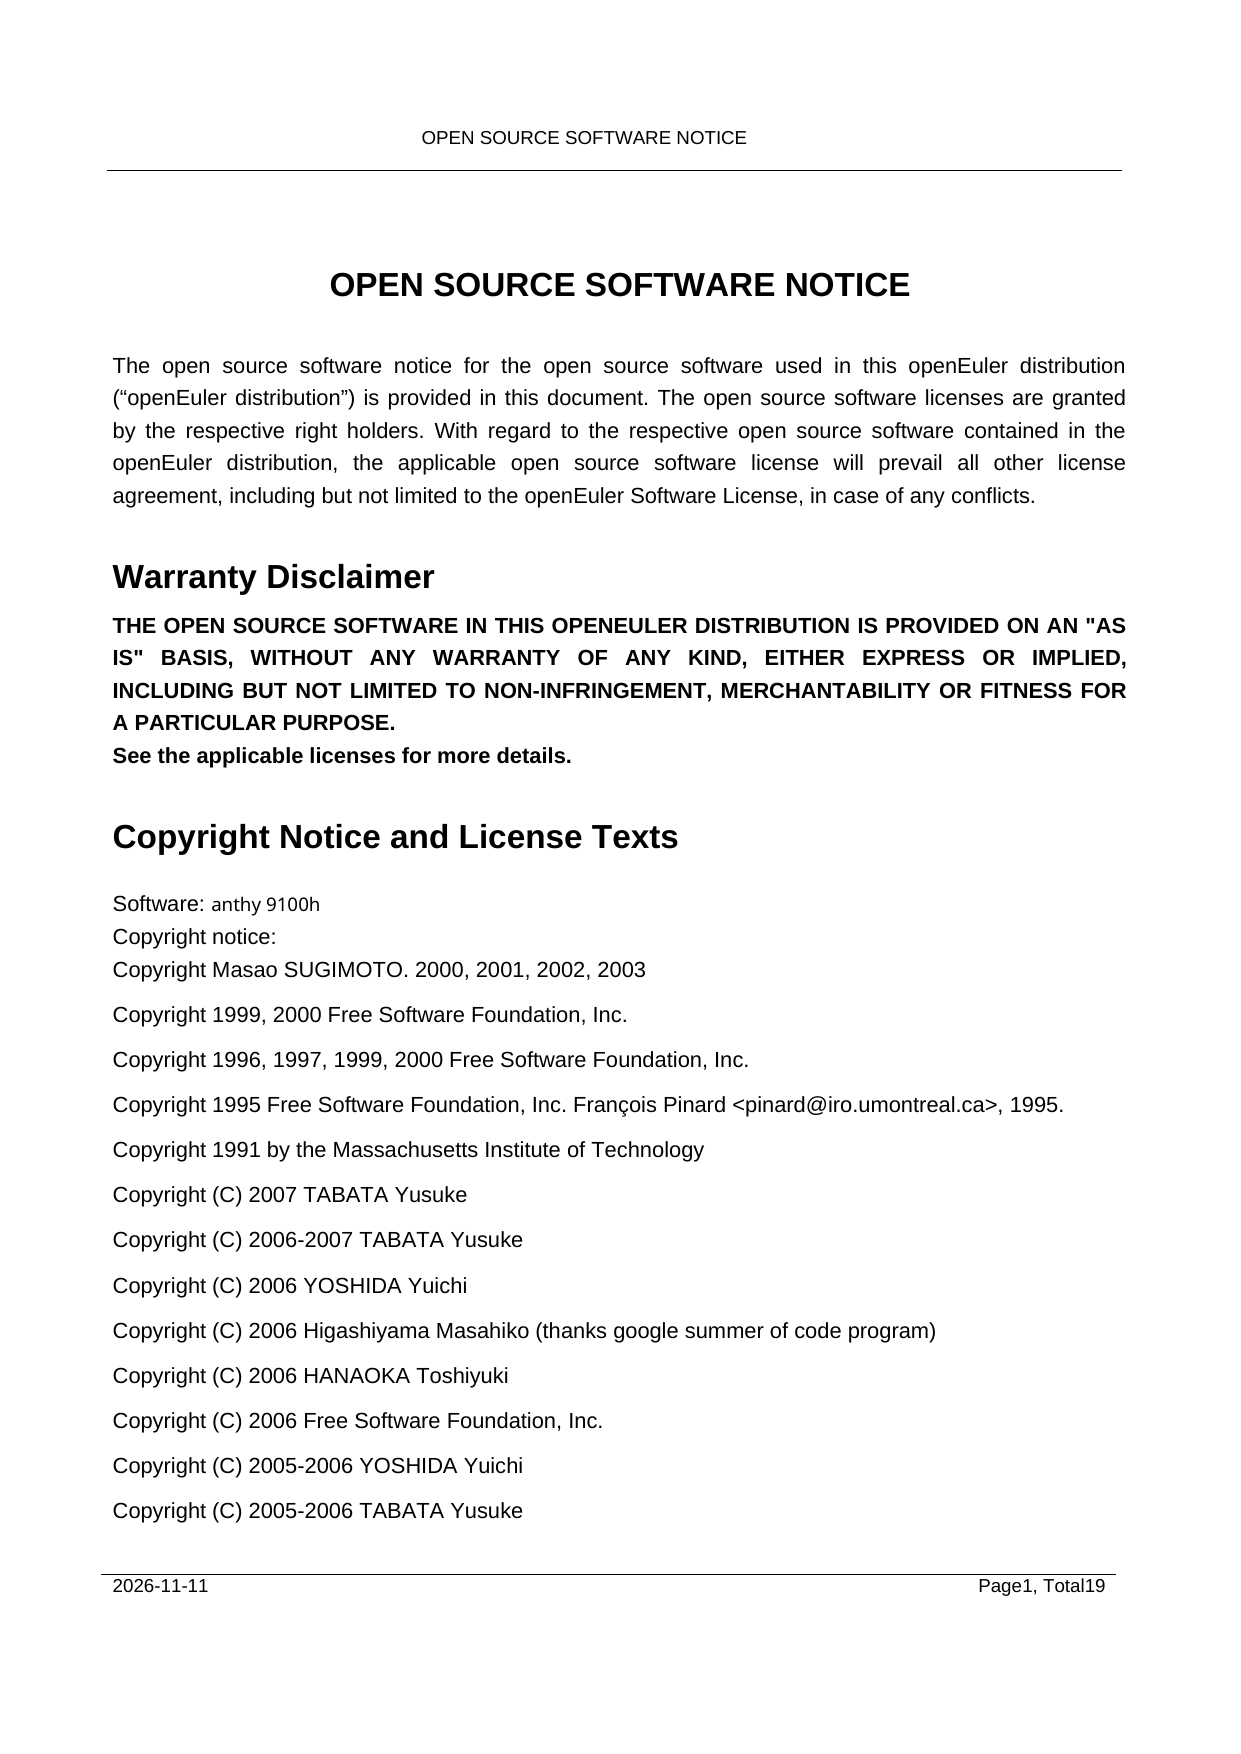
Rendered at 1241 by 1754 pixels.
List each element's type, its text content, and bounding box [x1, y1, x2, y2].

text THE OPEN SOURCE SOFTWARE IN THIS OPENEULER DISTRIBUTION IS PROVIDED ON AN "AS IS" BASIS, WITHOUT ANY WARRANTY OF ANY KIND, EITHER EXPRESS OR IMPLIED, INCLUDING BUT NOT LIMITED TO NON-INFRINGEMENT, MERCHANTABILITY OR FITNESS FOR A PARTICULAR PURPOSE. See the applicable licenses for more details. [112, 609, 1128, 771]
text Copyright 1996, 1997, 1999, 2000 Free Software Foundation, Inc. [112, 1043, 1128, 1076]
text Copyright 1999, 2000 Free Software Foundation, Inc. [112, 998, 1128, 1031]
text Copyright Masao SUGIMOTO. 2000, 2001, 2002, 2003 [112, 953, 1128, 986]
text Warranty Disclaimer [112, 544, 1128, 609]
text Copyright notice: [112, 921, 1128, 953]
text Copyright 1995 Free Software Foundation, Inc. François Pinard <pinard@iro.umontreal.ca>, 1995. [112, 1088, 1128, 1121]
text Software: anthy 9100h [112, 888, 1128, 921]
text The open source software notice for the open source software used in this openEuler distribution (“openEuler distribution”) is provided in this document. The open source software licenses are granted by the respective right holders. With regard to the respective open source software contained in the openEuler distribution, the applicable open source software license will prevail all other license agreement, including but not limited to the openEuler Software License, in case of any conflicts. [112, 349, 1128, 511]
text Copyright 1991 by the Massachusetts Institute of Technology [112, 1133, 1128, 1166]
text Copyright (C) 2006-2007 TABATA Yusuke [112, 1224, 1128, 1256]
text Copyright (C) 2005-2006 TABATA Yusuke [112, 1494, 1128, 1527]
text Copyright (C) 2005-2006 YOSHIDA Yuichi [112, 1449, 1128, 1482]
text Copyright (C) 2006 YOSHIDA Yuichi [112, 1269, 1128, 1301]
text Copyright (C) 2006 Free Software Foundation, Inc. [112, 1404, 1128, 1437]
text Copyright Notice and License Texts [112, 804, 1128, 869]
text OPEN SOURCE SOFTWARE NOTICE [112, 251, 1128, 316]
text Copyright (C) 2007 TABATA Yusuke [112, 1179, 1128, 1211]
text Copyright (C) 2006 HANAOKA Toshiyuki [112, 1359, 1128, 1392]
text Copyright (C) 2006 Higashiyama Masahiko (thanks google summer of code program) [112, 1314, 1128, 1346]
